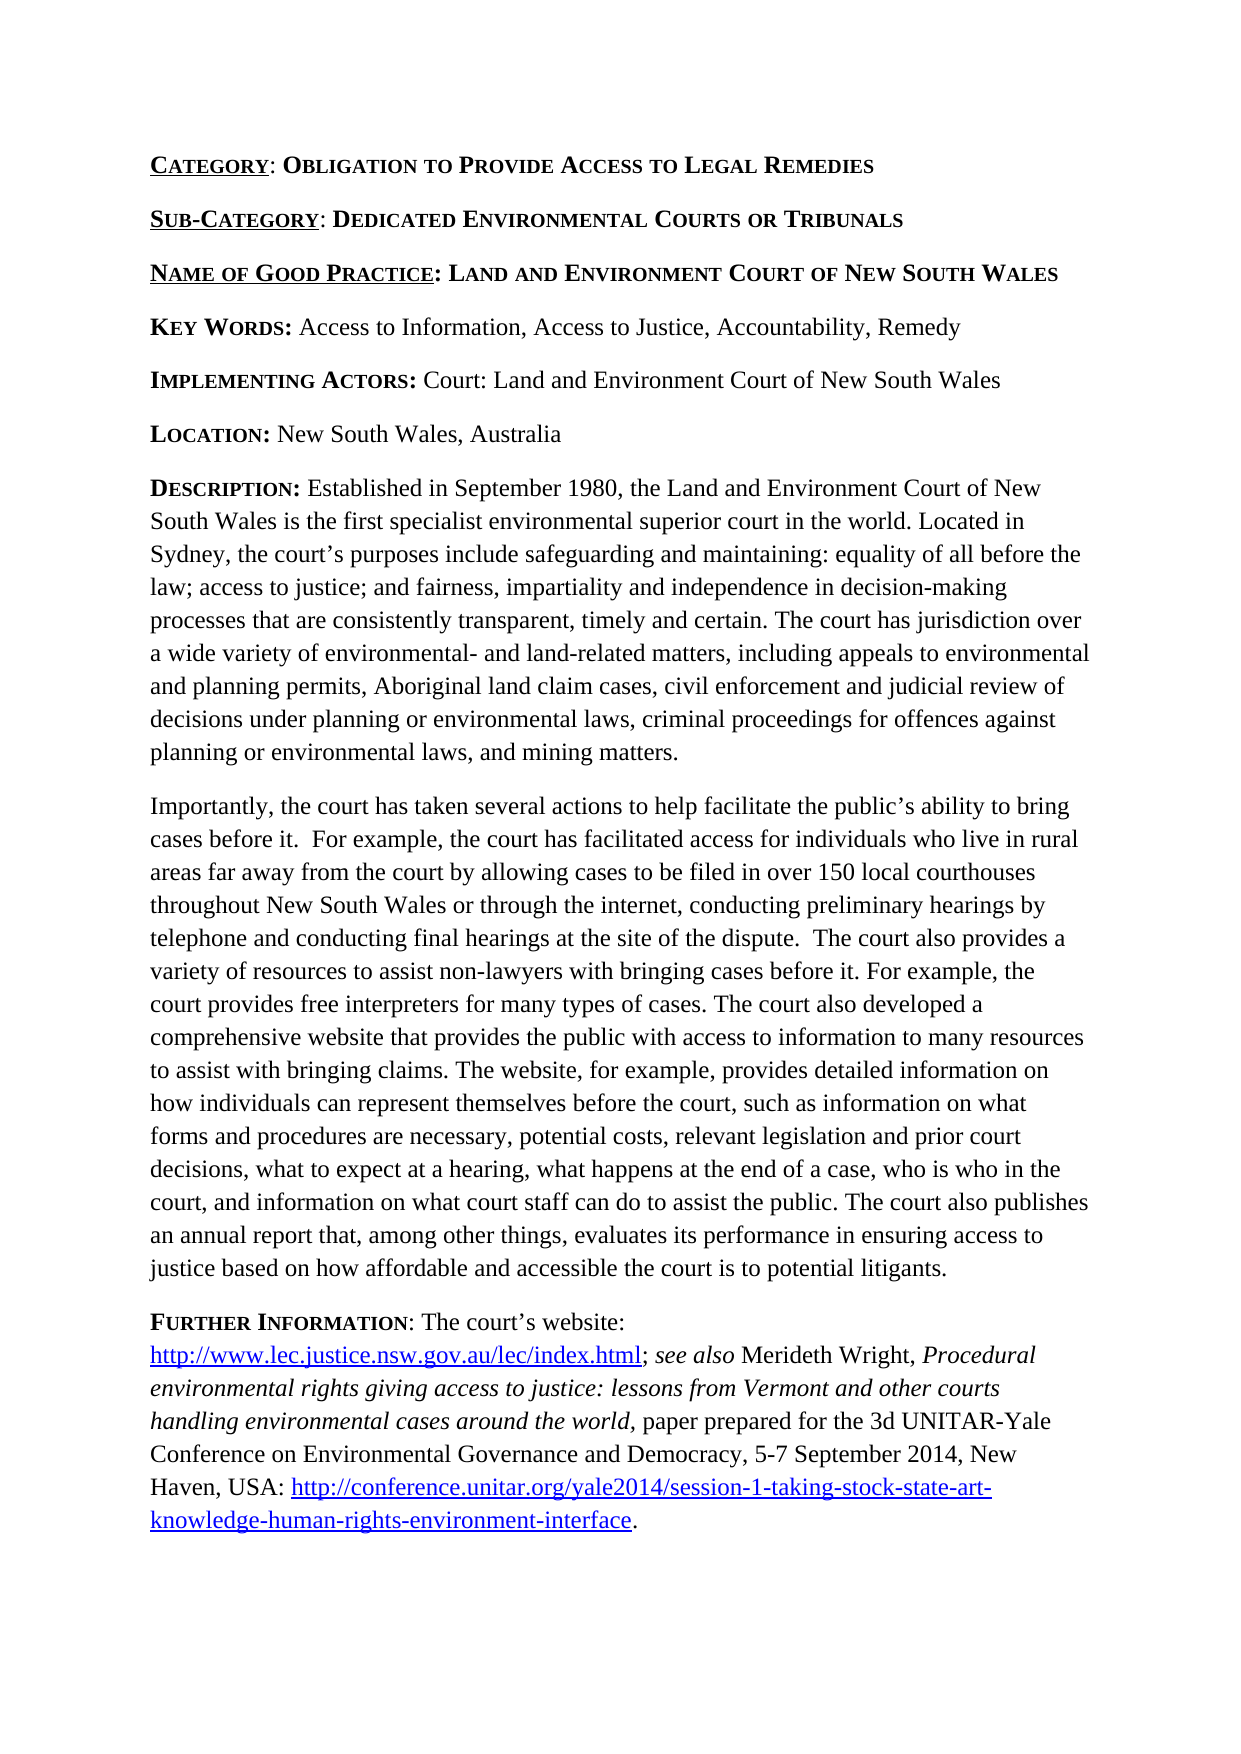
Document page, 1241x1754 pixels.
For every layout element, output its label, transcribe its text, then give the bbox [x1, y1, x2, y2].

text Category: Obligation to Provide Access to Legal Remedies [150, 150, 1090, 179]
text Further Information: The court’s website: http://www.lec.justice.nsw.gov.au/lec/index.html; see also Merideth Wright, Procedural environmental rights giving access to justice: lessons from Vermont and other courts handling environmental cases around the world, paper prepared for the 3d UNITAR-Yale Conference on Environmental Governance and Democracy, 5-7 September 2014, New Haven, USA: http://conference.unitar.org/yale2014/session-1-taking-stock-state-art-knowledge-human-rights-environment-interface. [150, 1307, 1090, 1534]
text Location: New South Wales, Australia [150, 419, 1090, 448]
text Sub-Category: Dedicated Environmental Courts or Tribunals [150, 204, 1090, 233]
text Implementing Actors: Court: Land and Environment Court of New South Wales [150, 365, 1090, 394]
text Key Words: Access to Information, Access to Justice, Accountability, Remedy [150, 312, 1090, 340]
text Importantly, the court has taken several actions to help facilitate the public’s ability to bring cases before it. For example, the court has facilitated access for individuals who live in rural areas far away from the court by allowing cases to be filed in over 150 local courthouses throughout New South Wales or through the internet, conducting preliminary hearings by telephone and conducting final hearings at the site of the dispute. The court also provides a variety of resources to assist non-lawyers with bringing cases before it. For example, the court provides free interpreters for many types of cases. The court also developed a comprehensive website that provides the public with access to information to many resources to assist with bringing claims. The website, for example, provides detailed information on how individuals can represent themselves before the court, such as information on what forms and procedures are necessary, potential costs, relevant legislation and prior court decisions, what to expect at a hearing, what happens at the end of a case, who is who in the court, and information on what court staff can do to assist the public. The court also publishes an annual report that, among other things, evaluates its performance in ensuring access to justice based on how affordable and accessible the court is to potential litigants. [150, 791, 1090, 1282]
text Name of Good Practice: Land and Environment Court of New South Wales [150, 258, 1090, 286]
text Description: Established in September 1980, the Land and Environment Court of New South Wales is the first specialist environmental superior court in the world. Located in Sydney, the court’s purposes include safeguarding and maintaining: equality of all before the law; access to justice; and fairness, impartiality and independence in decision-making processes that are consistently transparent, timely and certain. The court has jurisdiction over a wide variety of environmental- and land-related matters, including appeals to environmental and planning permits, Aboriginal land claim cases, civil enforcement and judicial review of decisions under planning or environmental laws, criminal proceedings for offences against planning or environmental laws, and mining matters. [150, 473, 1090, 766]
